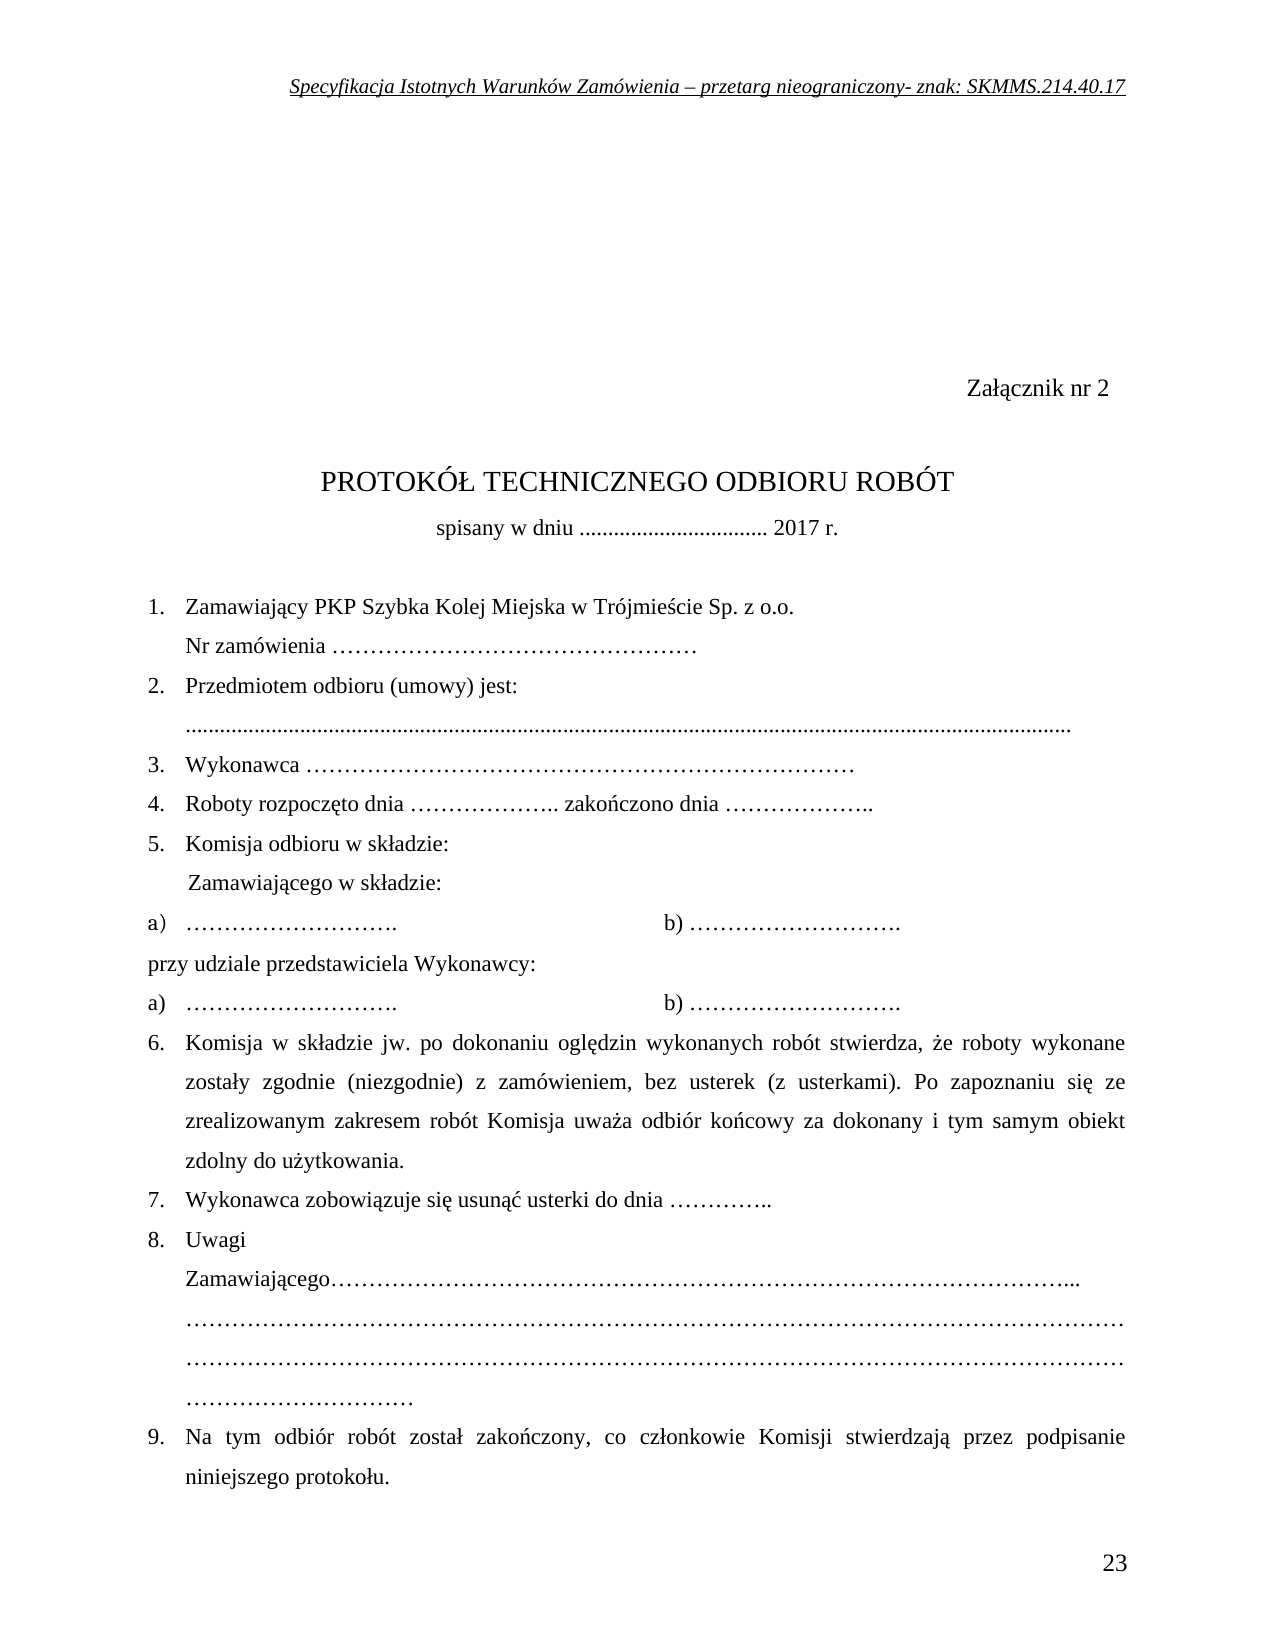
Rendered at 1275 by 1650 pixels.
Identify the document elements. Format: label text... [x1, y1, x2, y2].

list Na tym odbiór robót został zakończony, co członkowie Komisji stwierdzają przez podpisanie niniejszego protokołu. [148, 1423, 1127, 1489]
list ………………………. b) ………………………. [148, 909, 1127, 936]
text przy udziale przedstawiciela Wykonawcy: [148, 949, 1127, 976]
list Przedmiotem odbioru (umowy) jest: [148, 672, 1127, 698]
list Roboty rozpoczęto dnia ……………….. zakończono dnia ……………….. [148, 791, 1127, 817]
list Wykonawca zobowiązuje się usunąć usterki do dnia ………….. [148, 1186, 1127, 1213]
text Zamawiającego w składzie: [148, 869, 1127, 896]
list Komisja w składzie jw. po dokonaniu oględzin wykonanych robót stwierdza, że roboty wykonane zostały zgodnie (niezgodnie) z zamówieniem, bez usterek (z usterkami). Po zapoznaniu się ze zrealizowanym zakresem robót Komisja uważa odbiór końcowy za dokonany i tym samym obiekt zdolny do użytkowania. [148, 1028, 1127, 1173]
text Załącznik nr 2 [148, 372, 1109, 402]
text PROTOKÓŁ TECHNICZNEGO ODBIORU ROBÓT [148, 464, 1127, 497]
list Zamawiający PKP Szybka Kolej Miejska w Trójmieście Sp. z o.o. [148, 593, 1127, 619]
text ........................................................................................................................................................... [148, 712, 1127, 738]
list Wykonawca ……………………………………………………………… [148, 751, 1127, 777]
list Uwagi Zamawiającego……………………………………………………………………………………... …………………………………………………………………………………………………………………………………………………………………………………………………………………………………………………… [148, 1226, 1127, 1410]
text Nr zamówienia ………………………………………… [148, 633, 1127, 659]
list Komisja odbioru w składzie: [148, 830, 1127, 856]
list ………………………. b) ………………………. [148, 989, 1127, 1015]
text spisany w dniu ................................. 2017 r. [148, 514, 1127, 541]
